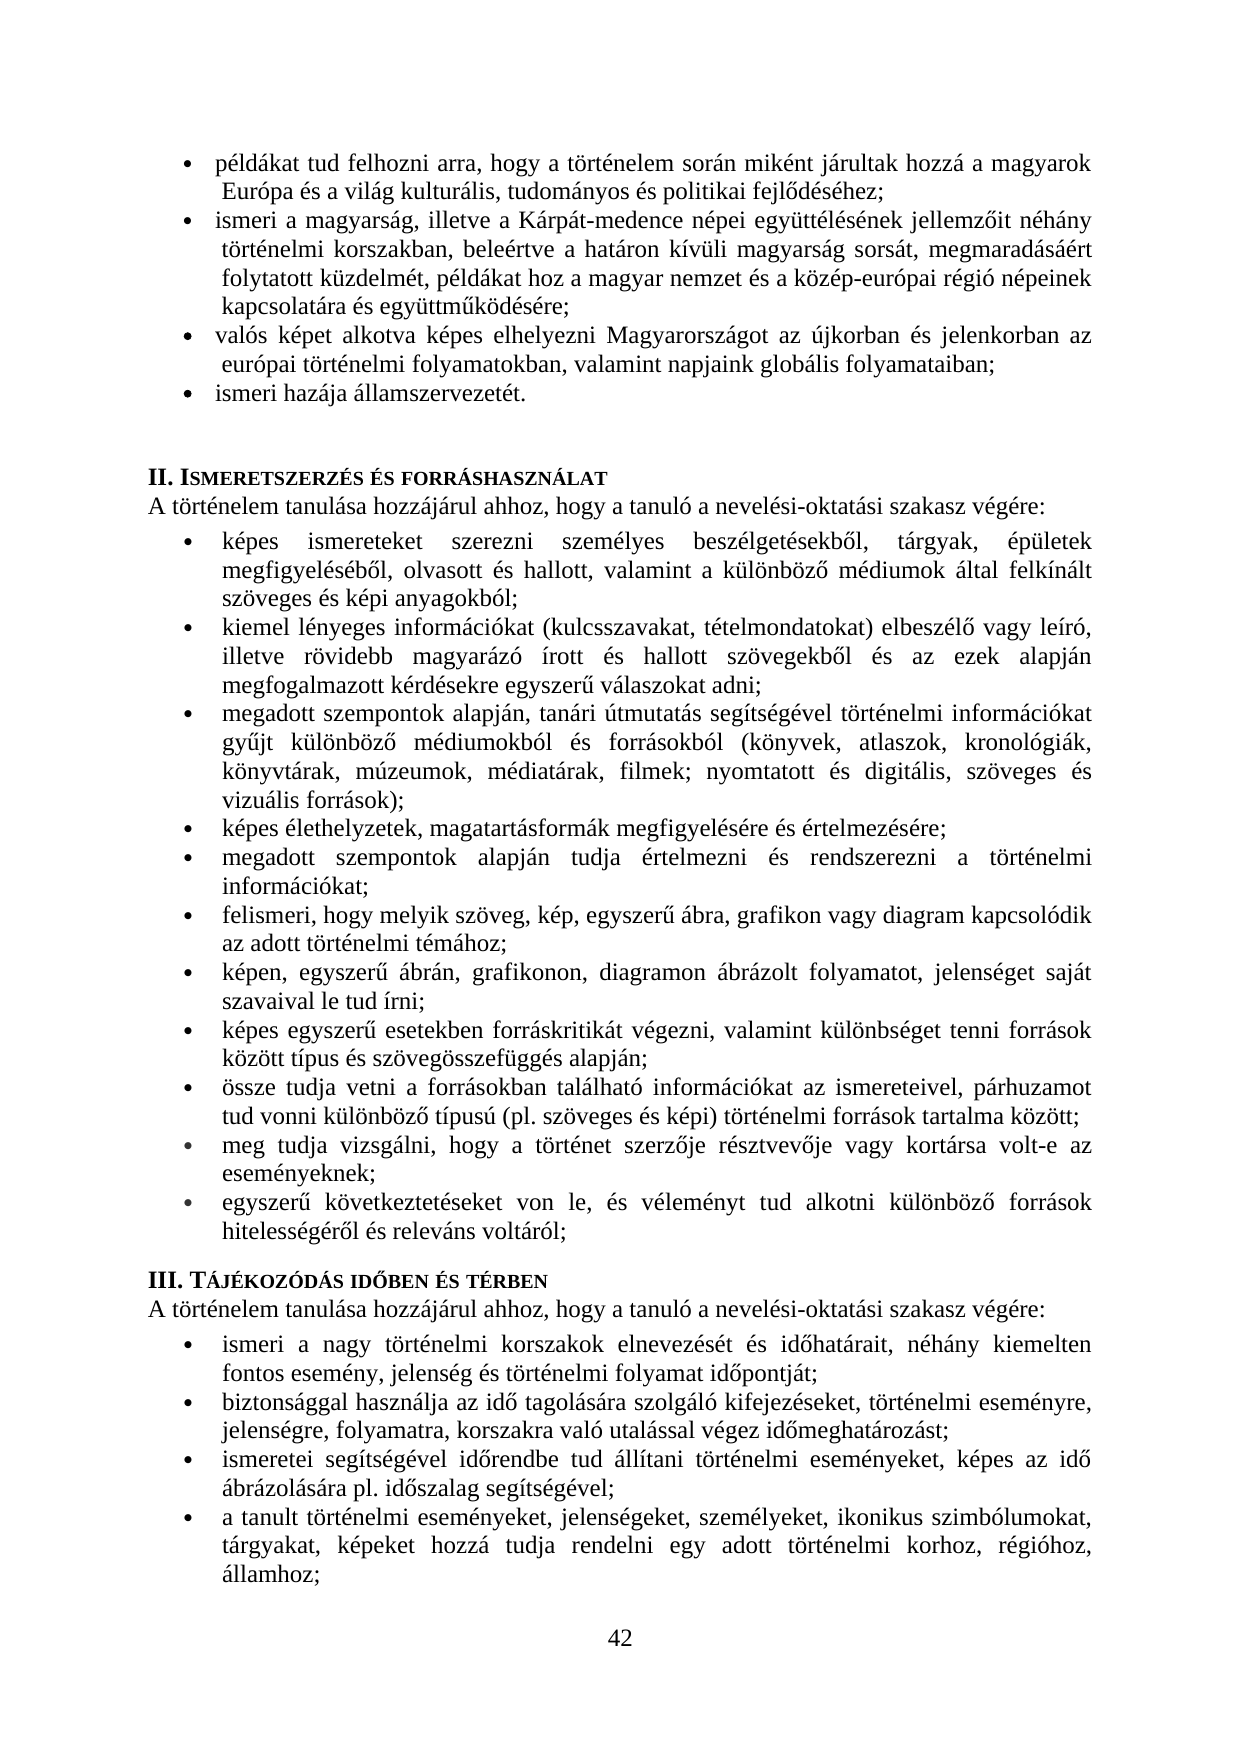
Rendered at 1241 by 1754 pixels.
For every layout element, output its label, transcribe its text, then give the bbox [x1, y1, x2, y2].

list képes ismereteket szerezni személyes beszélgetésekből, tárgyak, épületek megfigyeléséből, olvasott és hallott, valamint a különböző médiumok által felkínált szöveges és képi anyagokból; [184, 526, 1093, 612]
text III. Tájékozódás időben és térben [148, 1266, 1093, 1294]
text A történelem tanulása hozzájárul ahhoz, hogy a tanuló a nevelési-oktatási szakasz végére: [148, 491, 1093, 520]
list megadott szempontok alapján tudja értelmezni és rendszerezni a történelmi információkat; [184, 842, 1093, 900]
list ismeri hazája államszervezetét. [184, 378, 1093, 406]
list ismeri a nagy történelmi korszakok elnevezését és időhatárait, néhány kiemelten fontos esemény, jelenség és történelmi folyamat időpontját; [184, 1329, 1093, 1387]
list kiemel lényeges információkat (kulcsszavakat, tételmondatokat) elbeszélő vagy leíró, illetve rövidebb magyarázó írott és hallott szövegekből és az ezek alapján megfogalmazott kérdésekre egyszerű válaszokat adni; [184, 612, 1093, 698]
text II. Ismeretszerzés és forráshasználat [148, 462, 1093, 491]
list példákat tud felhozni arra, hogy a történelem során miként járultak hozzá a magyarok Európa és a világ kulturális, tudományos és politikai fejlődéséhez; [184, 148, 1093, 205]
list megadott szempontok alapján, tanári útmutatás segítségével történelmi információkat gyűjt különböző médiumokból és forrásokból (könyvek, atlaszok, kronológiák, könyvtárak, múzeumok, médiatárak, filmek; nyomtatott és digitális, szöveges és vizuális források); [184, 698, 1093, 813]
list képes élethelyzetek, magatartásformák megfigyelésére és értelmezésére; [184, 813, 1093, 842]
list felismeri, hogy melyik szöveg, kép, egyszerű ábra, grafikon vagy diagram kapcsolódik az adott történelmi témához; [184, 900, 1093, 957]
list képen, egyszerű ábrán, grafikonon, diagramon ábrázolt folyamatot, jelenséget saját szavaival le tud írni; [184, 957, 1093, 1015]
list össze tudja vetni a forrásokban található információkat az ismereteivel, párhuzamot tud vonni különböző típusú (pl. szöveges és képi) történelmi források tartalma között; [184, 1072, 1093, 1130]
list ismeretei segítségével időrendbe tud állítani történelmi eseményeket, képes az idő ábrázolására pl. időszalag segítségével; [184, 1444, 1093, 1502]
list képes egyszerű esetekben forráskritikát végezni, valamint különbséget tenni források között típus és szövegösszefüggés alapján; [184, 1015, 1093, 1072]
list egyszerű következtetéseket von le, és véleményt tud alkotni különböző források hitelességéről és releváns voltáról; [184, 1187, 1093, 1245]
list biztonsággal használja az idő tagolására szolgáló kifejezéseket, történelmi eseményre, jelenségre, folyamatra, korszakra való utalással végez időmeghatározást; [184, 1387, 1093, 1444]
list a tanult történelmi eseményeket, jelenségeket, személyeket, ikonikus szimbólumokat, tárgyakat, képeket hozzá tudja rendelni egy adott történelmi korhoz, régióhoz, államhoz; [184, 1502, 1093, 1588]
list ismeri a magyarság, illetve a Kárpát-medence népei együttélésének jellemzőit néhány történelmi korszakban, beleértve a határon kívüli magyarság sorsát, megmaradásáért folytatott küzdelmét, példákat hoz a magyar nemzet és a közép-európai régió népeinek kapcsolatára és együttműködésére; [184, 205, 1093, 320]
text A történelem tanulása hozzájárul ahhoz, hogy a tanuló a nevelési-oktatási szakasz végére: [148, 1294, 1093, 1323]
list meg tudja vizsgálni, hogy a történet szerzője résztvevője vagy kortársa volt-e az eseményeknek; [184, 1130, 1093, 1187]
list valós képet alkotva képes elhelyezni Magyarországot az újkorban és jelenkorban az európai történelmi folyamatokban, valamint napjaink globális folyamataiban; [184, 320, 1093, 378]
